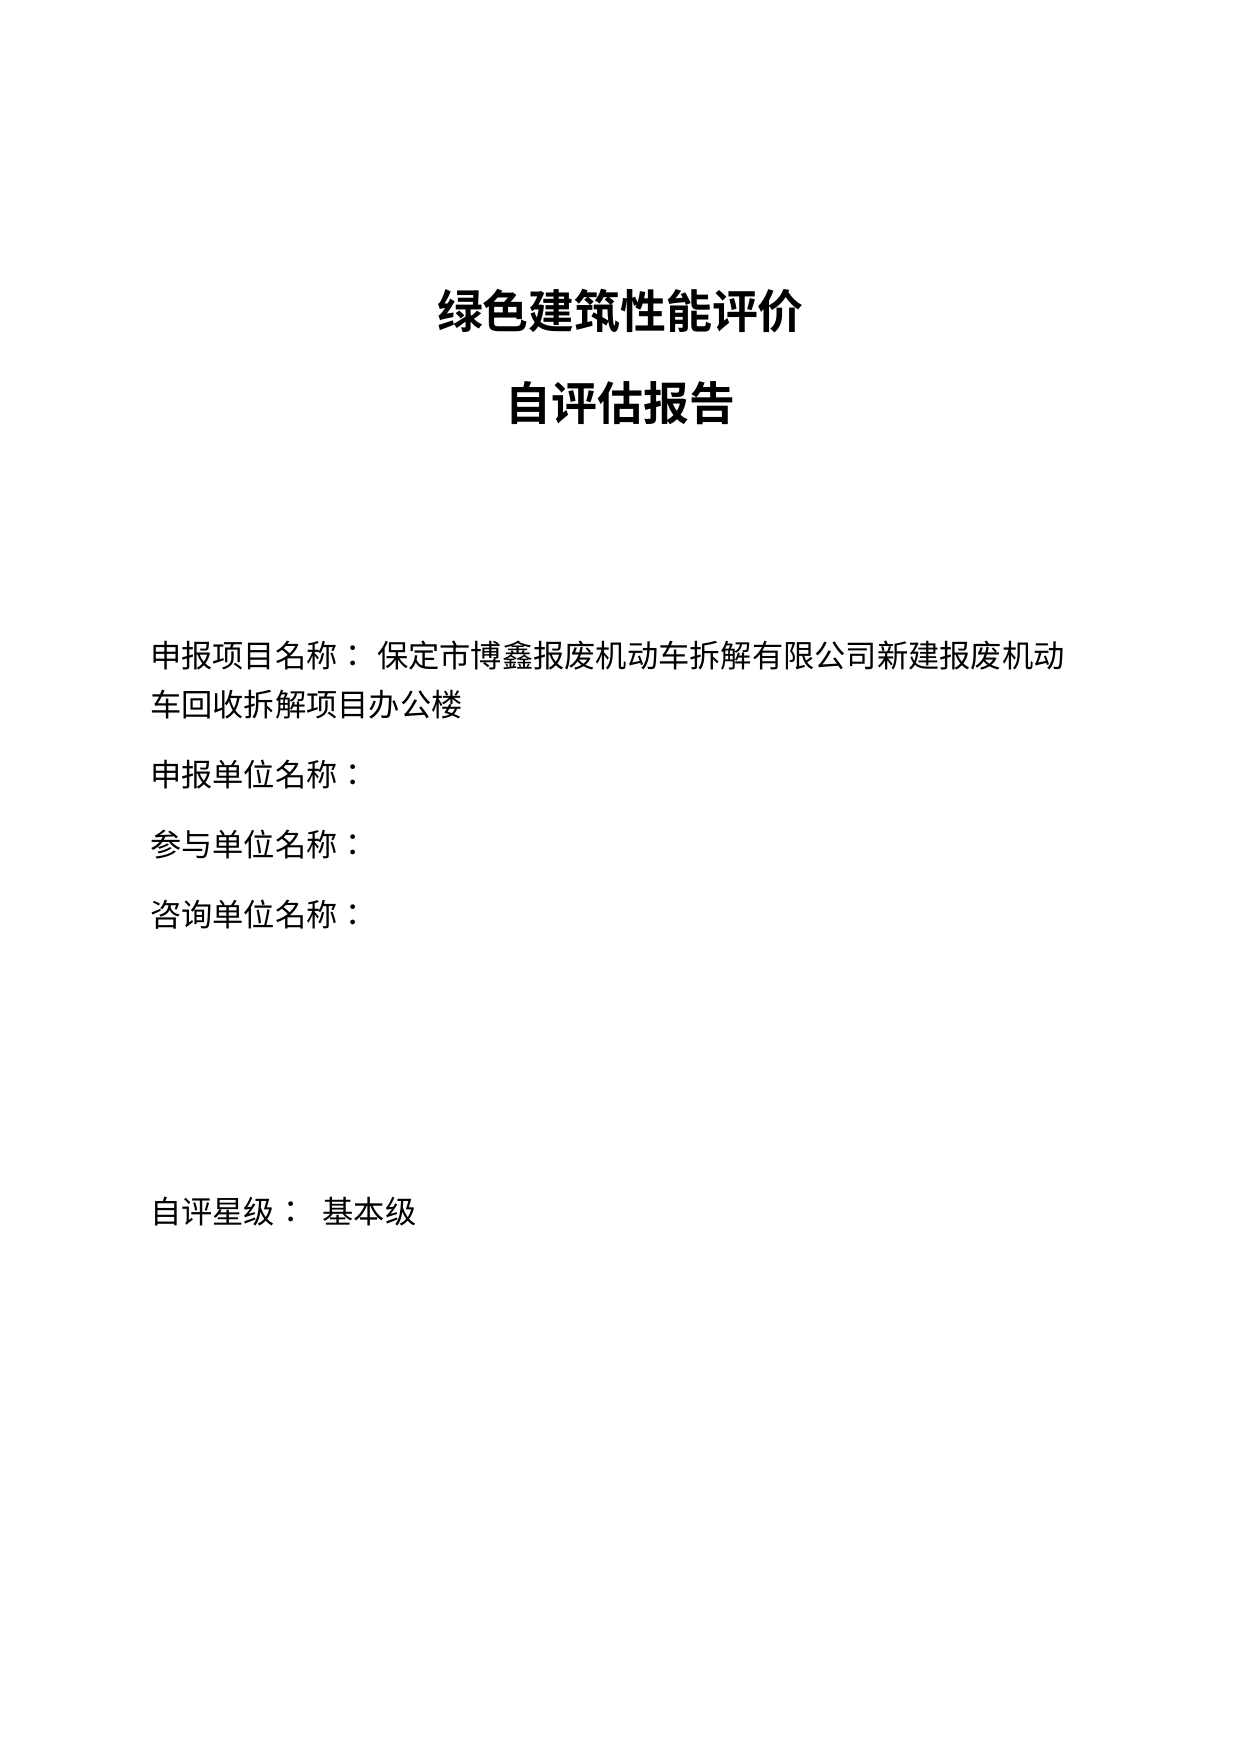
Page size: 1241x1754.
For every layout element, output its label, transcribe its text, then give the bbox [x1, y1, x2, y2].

text 参与单位名称： [150, 823, 1090, 866]
text 绿色建筑性能评价 [150, 279, 1090, 342]
text 申报项目名称： 保定市博鑫报废机动车拆解有限公司新建报废机动车回收拆解项目办公楼 [150, 634, 1090, 726]
text 自评估报告 [150, 372, 1090, 434]
text 自评星级： 基本级 [150, 1190, 1090, 1232]
text 申报单位名称： [150, 753, 1090, 796]
text 咨询单位名称： [150, 893, 1090, 935]
